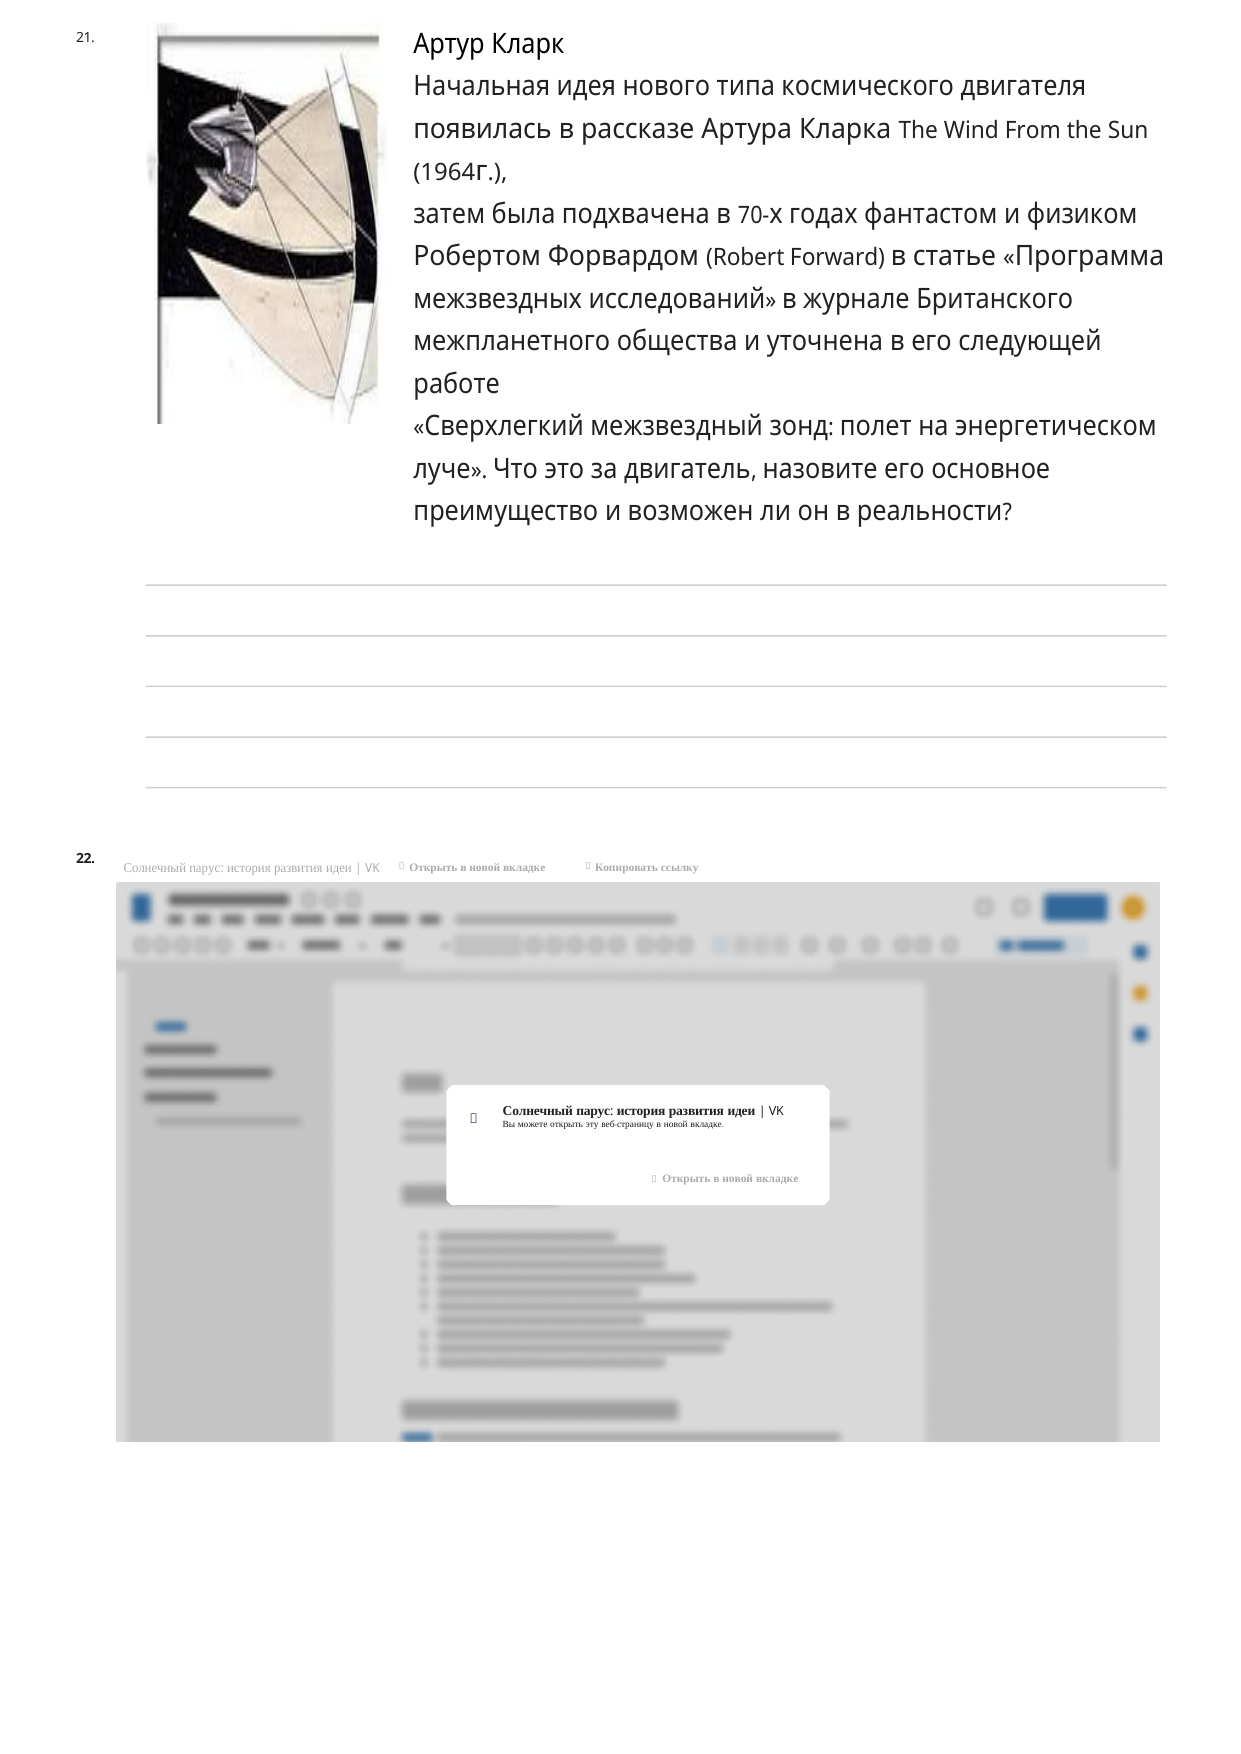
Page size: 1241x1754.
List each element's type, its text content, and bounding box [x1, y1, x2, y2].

list Солнечный парус: история развития идеи | VK  Открыть в новой вкладке  Копировать ссылку [76, 848, 1180, 881]
picture [145, 62, 389, 424]
text Начальная идея нового типа космического двигателя появилась в рассказе Артура Кларка The Wind From the Sun (1964г.), [413, 65, 1159, 189]
list Артур Кларк [76, 23, 1180, 62]
picture [116, 882, 1160, 1442]
text затем была подхвачена в 70-х годах фантастом и физиком Робертом Форвардом (Robert Forward) в статье «Программа межзвездных исследований» в журнале Британского межпланетного общества и уточнена в его следующей работе [413, 193, 1180, 401]
text «Сверхлегкий межзвездный зонд: полет на энергетическом луче». Что это за двигатель, назовите его основное преимущество и возможен ли он в реальности? [413, 405, 1159, 529]
